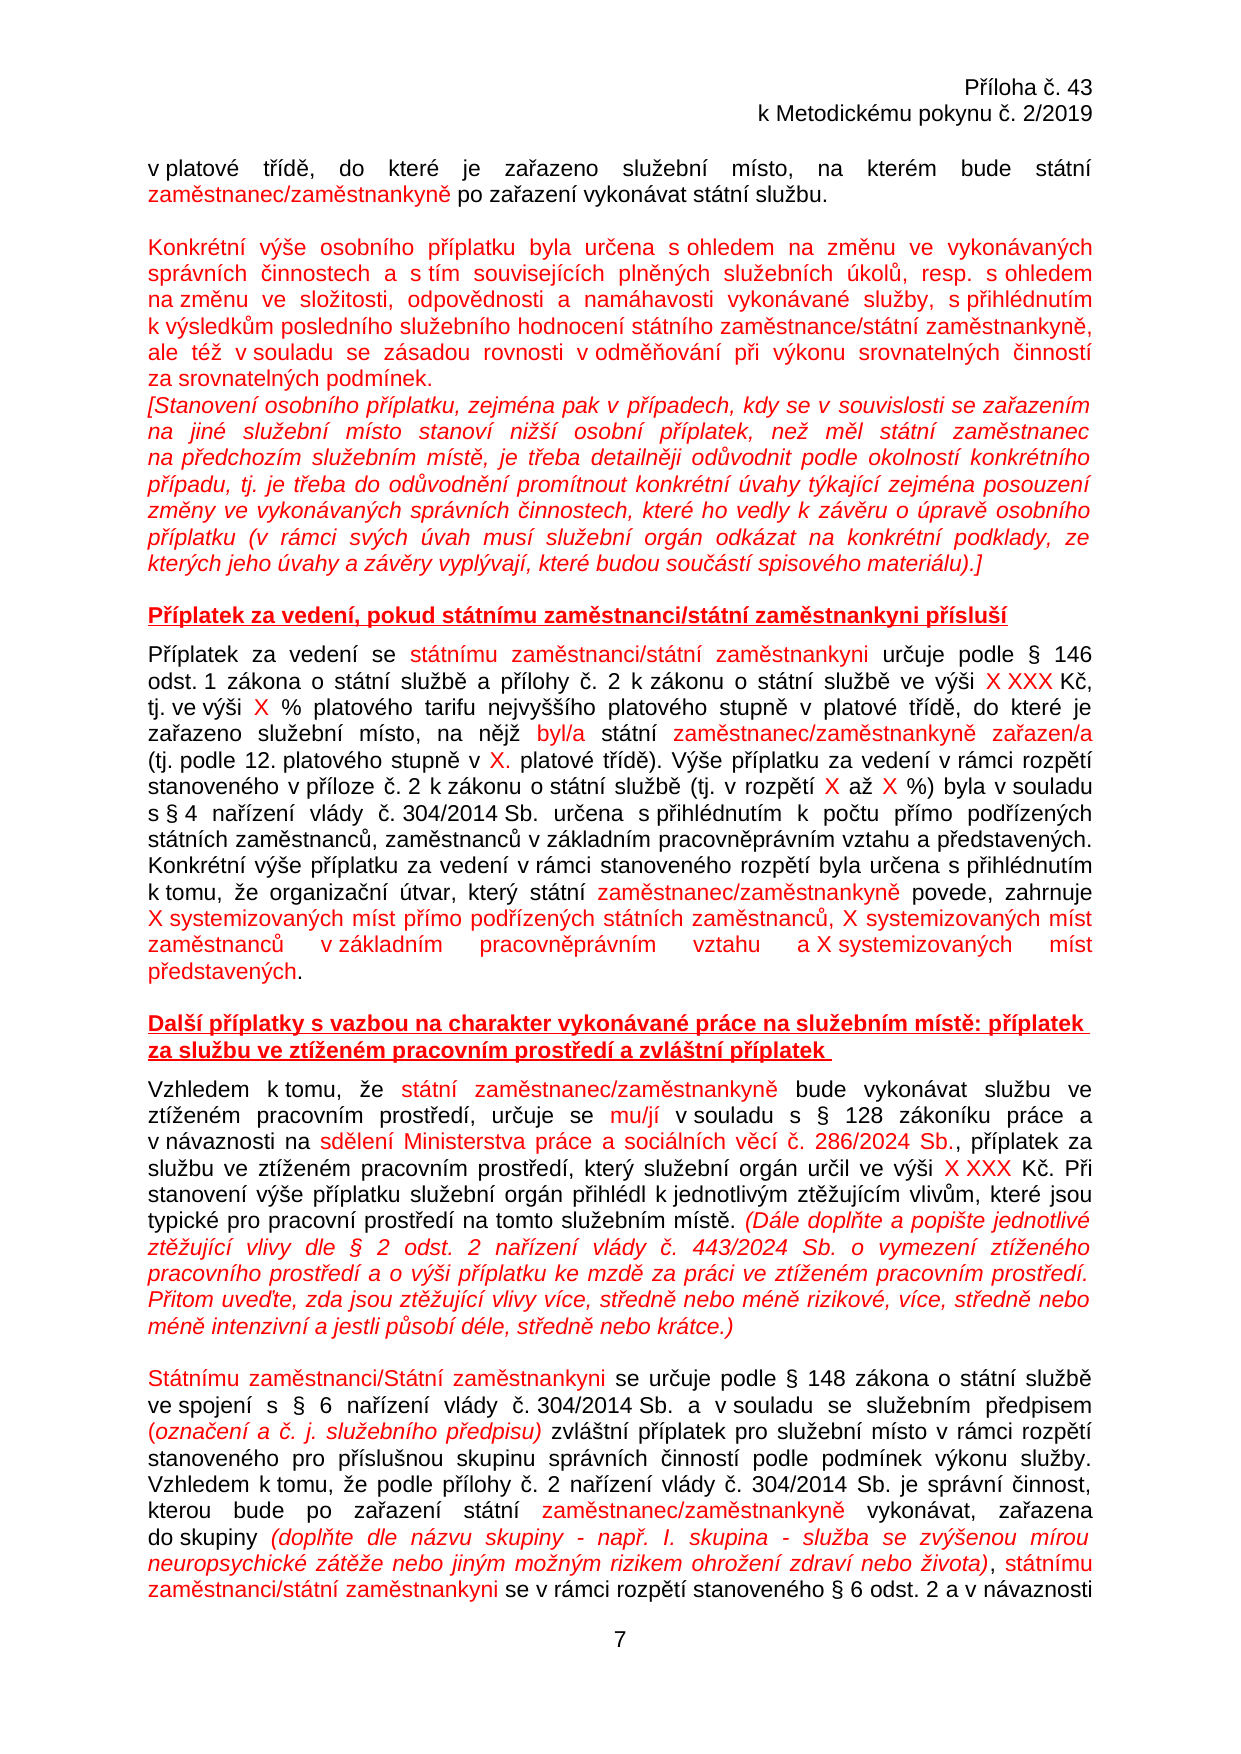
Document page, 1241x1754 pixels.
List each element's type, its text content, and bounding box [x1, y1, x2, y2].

text Další příplatky s vazbou na charakter vykonávané práce na služebním místě: příplatek za službu ve ztíženém pracovním prostředí a zvláštní příplatek [148, 1010, 1093, 1063]
text [Stanovení osobního příplatku, zejména pak v případech, kdy se v souvislosti se zařazením na jiné služební místo stanoví nižší osobní příplatek, než měl státní zaměstnanec na předchozím služebním místě, je třeba detailněji odůvodnit podle okolností konkrétního případu, tj. je třeba do odůvodnění promítnout konkrétní úvahy týkající zejména posouzení změny ve vykonávaných správních činnostech, které ho vedly k závěru o úpravě osobního příplatku (v rámci svých úvah musí služební orgán odkázat na konkrétní podklady, ze kterých jeho úvahy a závěry vyplývají, které budou součástí spisového materiálu).] [148, 392, 1093, 576]
text Konkrétní výše osobního příplatku byla určena s ohledem na změnu ve vykonávaných správních činnostech a s tím souvisejících plněných služebních úkolů, resp. s ohledem na změnu ve složitosti, odpovědnosti a namáhavosti vykonávané služby, s přihlédnutím k výsledkům posledního služebního hodnocení státního zaměstnance/státní zaměstnankyně, ale též v souladu se zásadou rovnosti v odměňování při výkonu srovnatelných činností za srovnatelných podmínek. [148, 233, 1093, 392]
text Vzhledem k tomu, že státní zaměstnanec/zaměstnankyně bude vykonávat službu ve ztíženém pracovním prostředí, určuje se mu/jí v souladu s § 128 zákoníku práce a v návaznosti na sdělení Ministerstva práce a sociálních věcí č. 286/2024 Sb., příplatek za službu ve ztíženém pracovním prostředí, který služební orgán určil ve výši X XXX Kč. Při stanovení výše příplatku služební orgán přihlédl k jednotlivým ztěžujícím vlivům, které jsou typické pro pracovní prostředí na tomto služebním místě. (Dále doplňte a popište jednotlivé ztěžující vlivy dle § 2 odst. 2 nařízení vlády č. 443/2024 Sb. o vymezení ztíženého pracovního prostředí a o výši příplatku ke mzdě za práci ve ztíženém pracovním prostředí. Přitom uveďte, zda jsou ztěžující vlivy více, středně nebo méně rizikové, více, středně nebo méně intenzivní a jestli působí déle, středně nebo krátce.) [148, 1076, 1093, 1339]
text V souvislosti se zařazením státního zaměstnance/státní zaměstnankyně na jiné služební místo se mu/jí přiznává vyšší/nižší osobní příplatek / osobní příplatek ve stejné výši, tj. ve výši X XXX Kč, což odpovídá XX % platového tarifu nejvyššího platového stupně v platové třídě, do které je zařazeno služební místo, na kterém bude státní zaměstnanec/zaměstnankyně po zařazení vykonávat státní službu. [148, 154, 1093, 207]
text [148, 1365, 1093, 1603]
text Příplatek za vedení, pokud státnímu zaměstnanci/státní zaměstnankyni přísluší [148, 602, 1093, 629]
text Příplatek za vedení se státnímu zaměstnanci/státní zaměstnankyni určuje podle § 146 odst. 1 zákona o státní službě a přílohy č. 2 k zákonu o státní službě ve výši X XXX Kč, tj. ve výši X % platového tarifu nejvyššího platového stupně v platové třídě, do které je zařazeno služební místo, na nějž byl/a státní zaměstnanec/zaměstnankyně zařazen/a (tj. podle 12. platového stupně v X. platové třídě). Výše příplatku za vedení v rámci rozpětí stanoveného v příloze č. 2 k zákonu o státní službě (tj. v rozpětí X až X %) byla v souladu s § 4 nařízení vlády č. 304/2014 Sb. určena s přihlédnutím k počtu přímo podřízených státních zaměstnanců, zaměstnanců v základním pracovněprávním vztahu a představených. Konkrétní výše příplatku za vedení v rámci stanoveného rozpětí byla určena s přihlédnutím k tomu, že organizační útvar, který státní zaměstnanec/zaměstnankyně povede, zahrnuje X systemizovaných míst přímo podřízených státních zaměstnanců, X systemizovaných míst zaměstnanců v základním pracovněprávním vztahu a X systemizovaných míst představených. [148, 641, 1093, 984]
